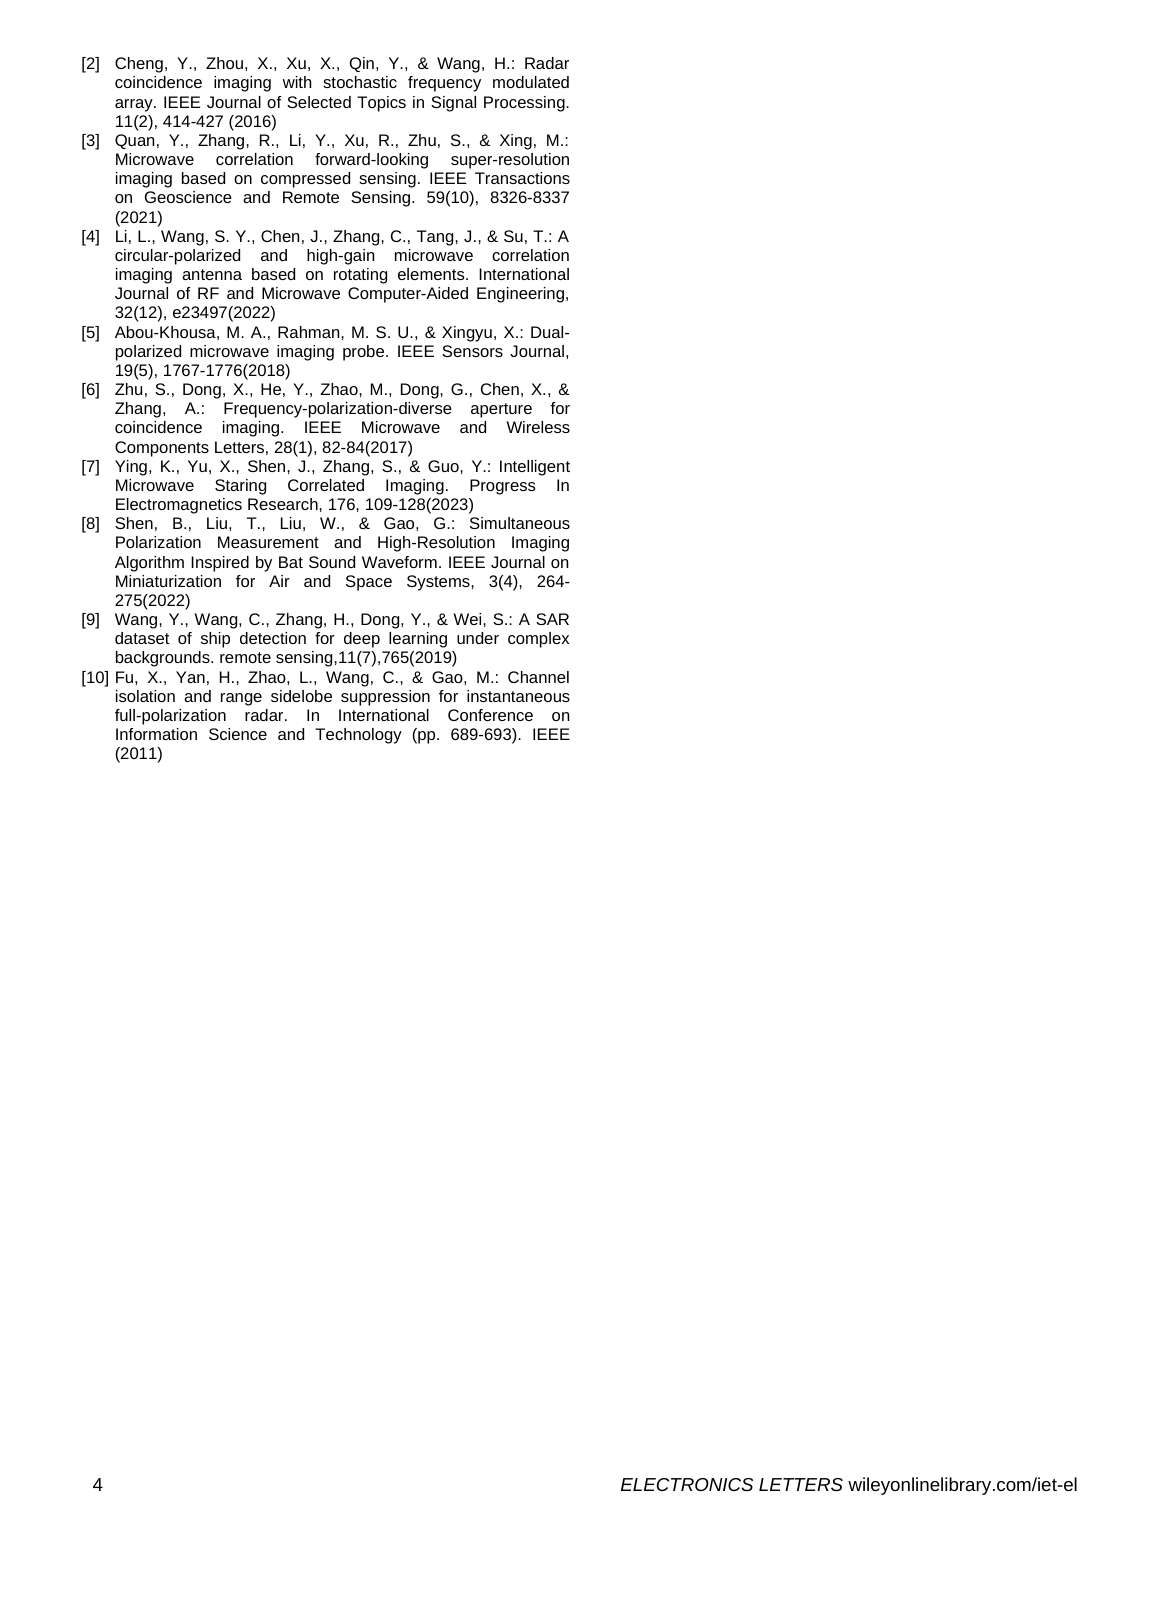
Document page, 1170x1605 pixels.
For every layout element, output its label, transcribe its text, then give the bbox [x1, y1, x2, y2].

text [5] Abou-Khousa, M. A., Rahman, M. S. U., & Xingyu, X.: Dual-polarized microwave imaging probe. IEEE Sensors Journal, 19(5), 1767-1776(2018) [81, 322, 570, 380]
text [6] Zhu, S., Dong, X., He, Y., Zhao, M., Dong, G., Chen, X., & Zhang, A.: Frequency-polarization-diverse aperture for coincidence imaging. IEEE Microwave and Wireless Components Letters, 28(1), 82-84(2017) [81, 380, 570, 457]
text [10] Fu, X., Yan, H., Zhao, L., Wang, C., & Gao, M.: Channel isolation and range sidelobe suppression for instantaneous full-polarization radar. In International Conference on Information Science and Technology (pp. 689-693). IEEE (2011) [81, 667, 570, 763]
text [2] Cheng, Y., Zhou, X., Xu, X., Qin, Y., & Wang, H.: Radar coincidence imaging with stochastic frequency modulated array. IEEE Journal of Selected Topics in Signal Processing. 11(2), 414-427 (2016) [81, 54, 570, 131]
text [8] Shen, B., Liu, T., Liu, W., & Gao, G.: Simultaneous Polarization Measurement and High-Resolution Imaging Algorithm Inspired by Bat Sound Waveform. IEEE Journal on Miniaturization for Air and Space Systems, 3(4), 264-275(2022) [81, 514, 570, 610]
text [7] Ying, K., Yu, X., Shen, J., Zhang, S., & Guo, Y.: Intelligent Microwave Staring Correlated Imaging. Progress In Electromagnetics Research, 176, 109-128(2023) [81, 457, 570, 514]
text [9] Wang, Y., Wang, C., Zhang, H., Dong, Y., & Wei, S.: A SAR dataset of ship detection for deep learning under complex backgrounds. remote sensing,11(7),765(2019) [81, 610, 570, 667]
text [3] Quan, Y., Zhang, R., Li, Y., Xu, R., Zhu, S., & Xing, M.: Microwave correlation forward-looking super-resolution imaging based on compressed sensing. IEEE Transactions on Geoscience and Remote Sensing. 59(10), 8326-8337 (2021) [81, 131, 570, 227]
text [4] Li, L., Wang, S. Y., Chen, J., Zhang, C., Tang, J., & Su, T.: A circular‐polarized and high‐gain microwave correlation imaging antenna based on rotating elements. International Journal of RF and Microwave Computer‐Aided Engineering, 32(12), e23497(2022) [81, 227, 570, 322]
